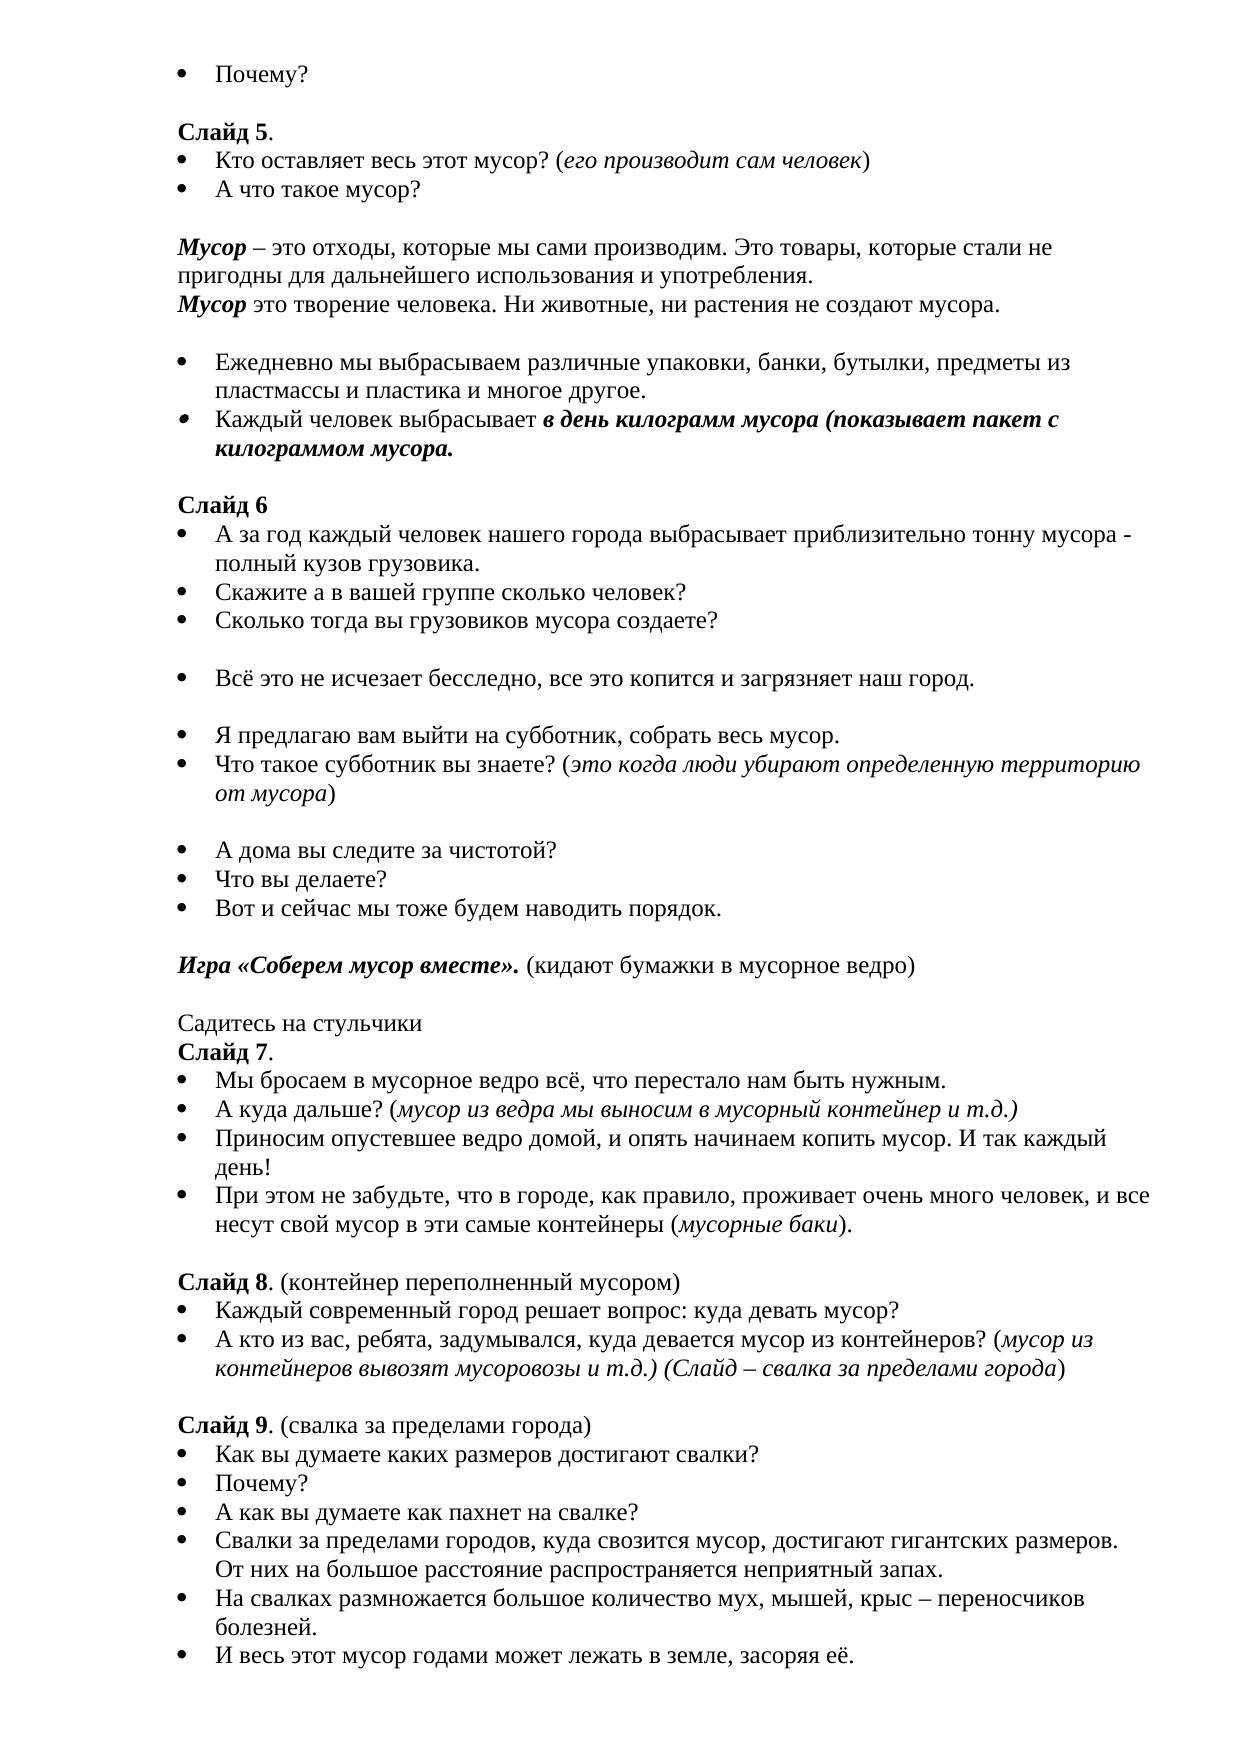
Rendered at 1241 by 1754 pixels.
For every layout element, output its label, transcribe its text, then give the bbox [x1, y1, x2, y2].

list Скажите а в вашей группе сколько человек? [177, 577, 1152, 605]
list И весь этот мусор годами может лежать в земле, засоряя её. [177, 1640, 1152, 1669]
list Вот и сейчас мы тоже будем наводить порядок. [177, 893, 1152, 922]
list Приносим опустевшее ведро домой, и опять начинаем копить мусор. И так каждый день! [177, 1123, 1152, 1180]
list Всё это не исчезает бесследно, все это копится и загрязняет наш город. [177, 663, 1152, 692]
list Как вы думаете каких размеров достигают свалки? [177, 1439, 1152, 1468]
list А куда дальше? (мусор из ведра мы выносим в мусорный контейнер и т.д.) [177, 1094, 1152, 1123]
list На свалках размножается большое количество мух, мышей, крыс – переносчиков болезней. [177, 1583, 1152, 1640]
text Мусор это творение человека. Ни животные, ни растения не создают мусора. [177, 289, 1152, 318]
list Каждый человек выбрасывает в день килограмм мусора (показывает пакет с килограммом мусора. [177, 404, 1152, 462]
list А что такое мусор? [177, 174, 1152, 203]
list При этом не забудьте, что в городе, как правило, проживает очень много человек, и все несут свой мусор в эти самые контейнеры (мусорные баки). [177, 1180, 1152, 1238]
text Слайд 8. (контейнер переполненный мусором) [177, 1267, 1152, 1295]
text Слайд 6 [177, 490, 1152, 519]
text Слайд 7. [177, 1037, 1152, 1065]
list Свалки за пределами городов, куда свозится мусор, достигают гигантских размеров. От них на большое расстояние распространяется неприятный запах. [177, 1525, 1152, 1583]
list Каждый современный город решает вопрос: куда девать мусор? [177, 1295, 1152, 1324]
list А как вы думаете как пахнет на свалке? [177, 1497, 1152, 1525]
list Ежедневно мы выбрасываем различные упаковки, банки, бутылки, предметы из пластмассы и пластика и многое другое. [177, 347, 1152, 404]
list Что вы делаете? [177, 864, 1152, 893]
list А кто из вас, ребята, задумывался, куда девается мусор из контейнеров? (мусор из контейнеров вывозят мусоровозы и т.д.) (Слайд – свалка за пределами города) [177, 1324, 1152, 1382]
text Слайд 9. (свалка за пределами города) [177, 1410, 1152, 1439]
list Кто оставляет весь этот мусор? (его производит сам человек) [177, 145, 1152, 174]
text Мусор – это отходы, которые мы сами производим. Это товары, которые стали не пригодны для дальнейшего использования и употребления. [177, 232, 1152, 289]
list А дома вы следите за чистотой? [177, 835, 1152, 864]
list Почему? [177, 59, 1152, 88]
list Мы бросаем в мусорное ведро всё, что перестало нам быть нужным. [177, 1065, 1152, 1094]
text Садитесь на стульчики [177, 1008, 1152, 1037]
text Игра «Соберем мусор вместе». (кидают бумажки в мусорное ведро) [177, 950, 1152, 979]
list Я предлагаю вам выйти на субботник, собрать весь мусор. [177, 720, 1152, 749]
list Что такое субботник вы знаете? (это когда люди убирают определенную территорию от мусора) [177, 749, 1152, 807]
list Сколько тогда вы грузовиков мусора создаете? [177, 605, 1152, 634]
list Почему? [177, 1468, 1152, 1497]
text Слайд 5. [177, 117, 1152, 145]
list А за год каждый человек нашего города выбрасывает приблизительно тонну мусора - полный кузов грузовика. [177, 519, 1152, 577]
